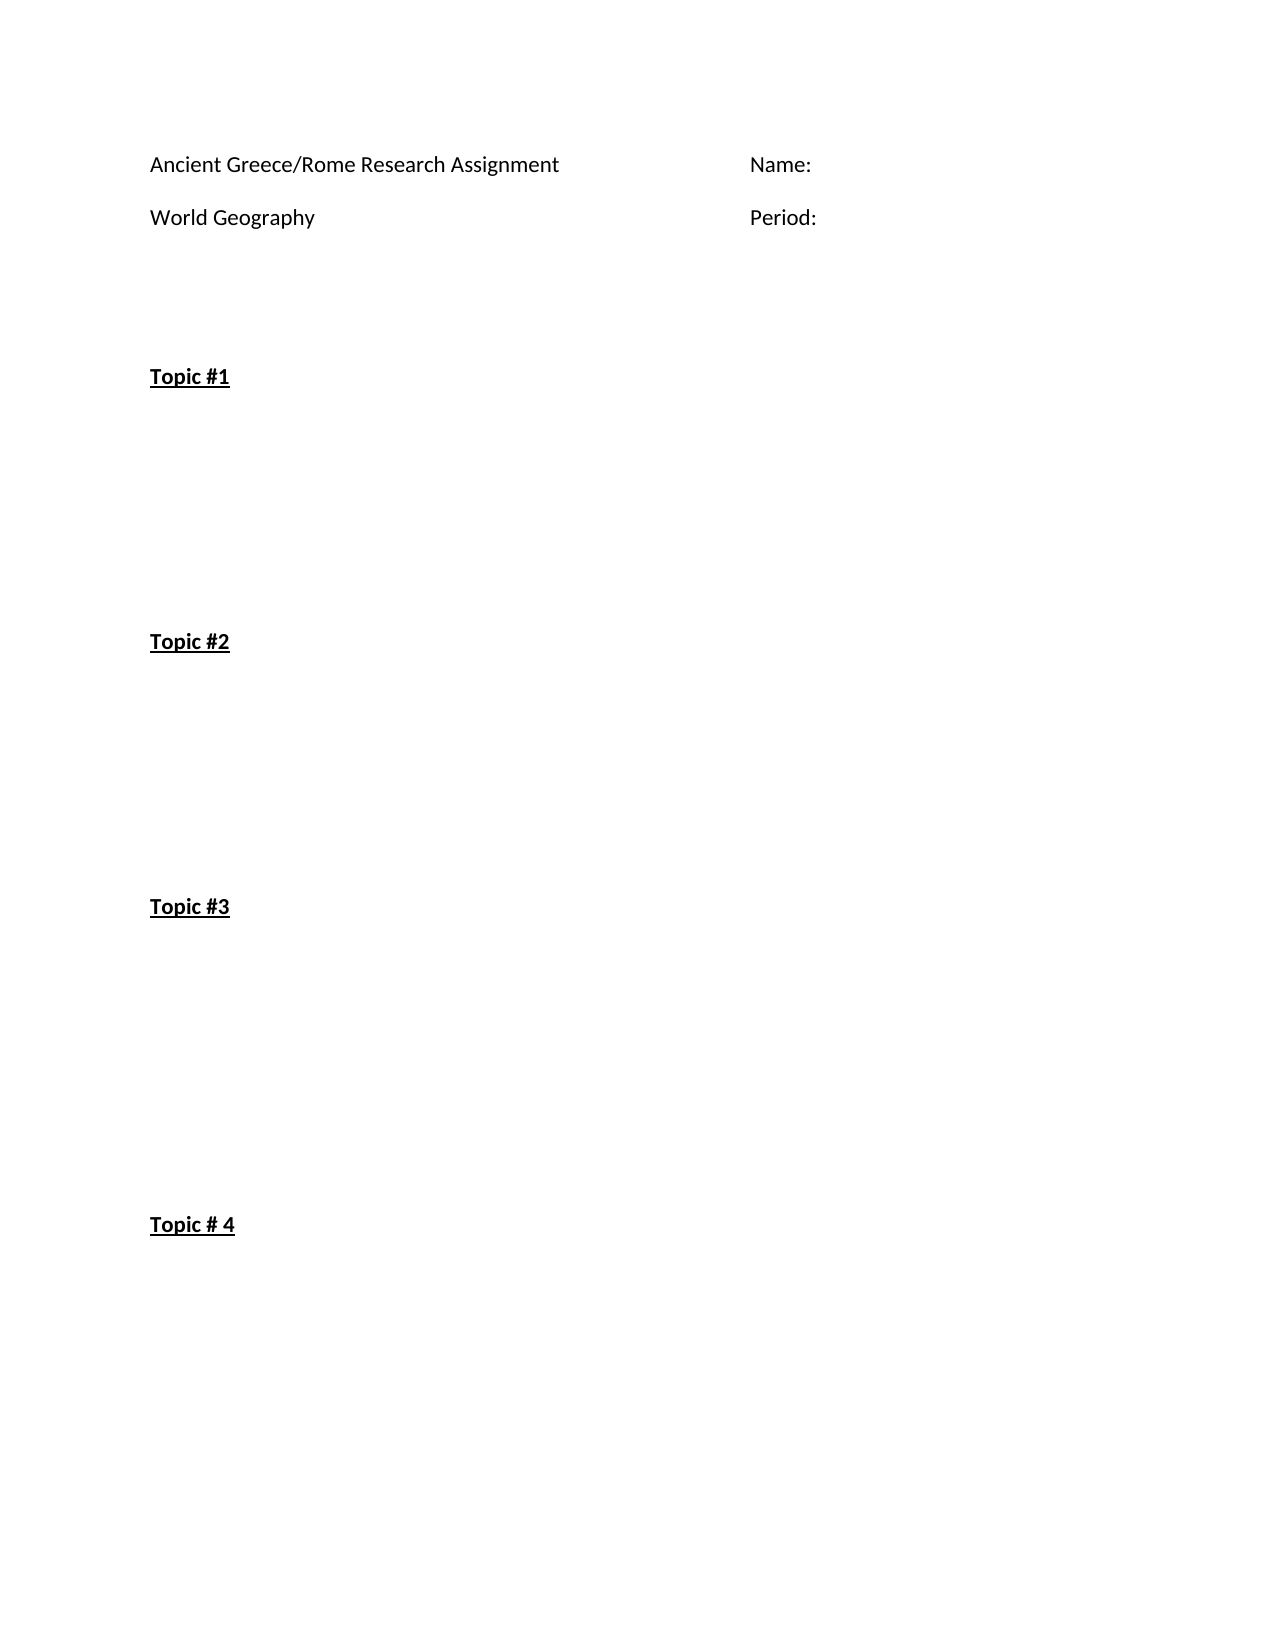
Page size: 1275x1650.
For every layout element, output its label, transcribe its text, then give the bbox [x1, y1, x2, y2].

text Topic #3 [150, 892, 1125, 920]
text Topic #1 [150, 362, 1125, 390]
text World Geography Period: [150, 203, 1125, 231]
text Topic # 4 [150, 1210, 1125, 1238]
text Topic #2 [150, 627, 1125, 655]
text Ancient Greece/Rome Research Assignment Name: [150, 150, 1125, 178]
